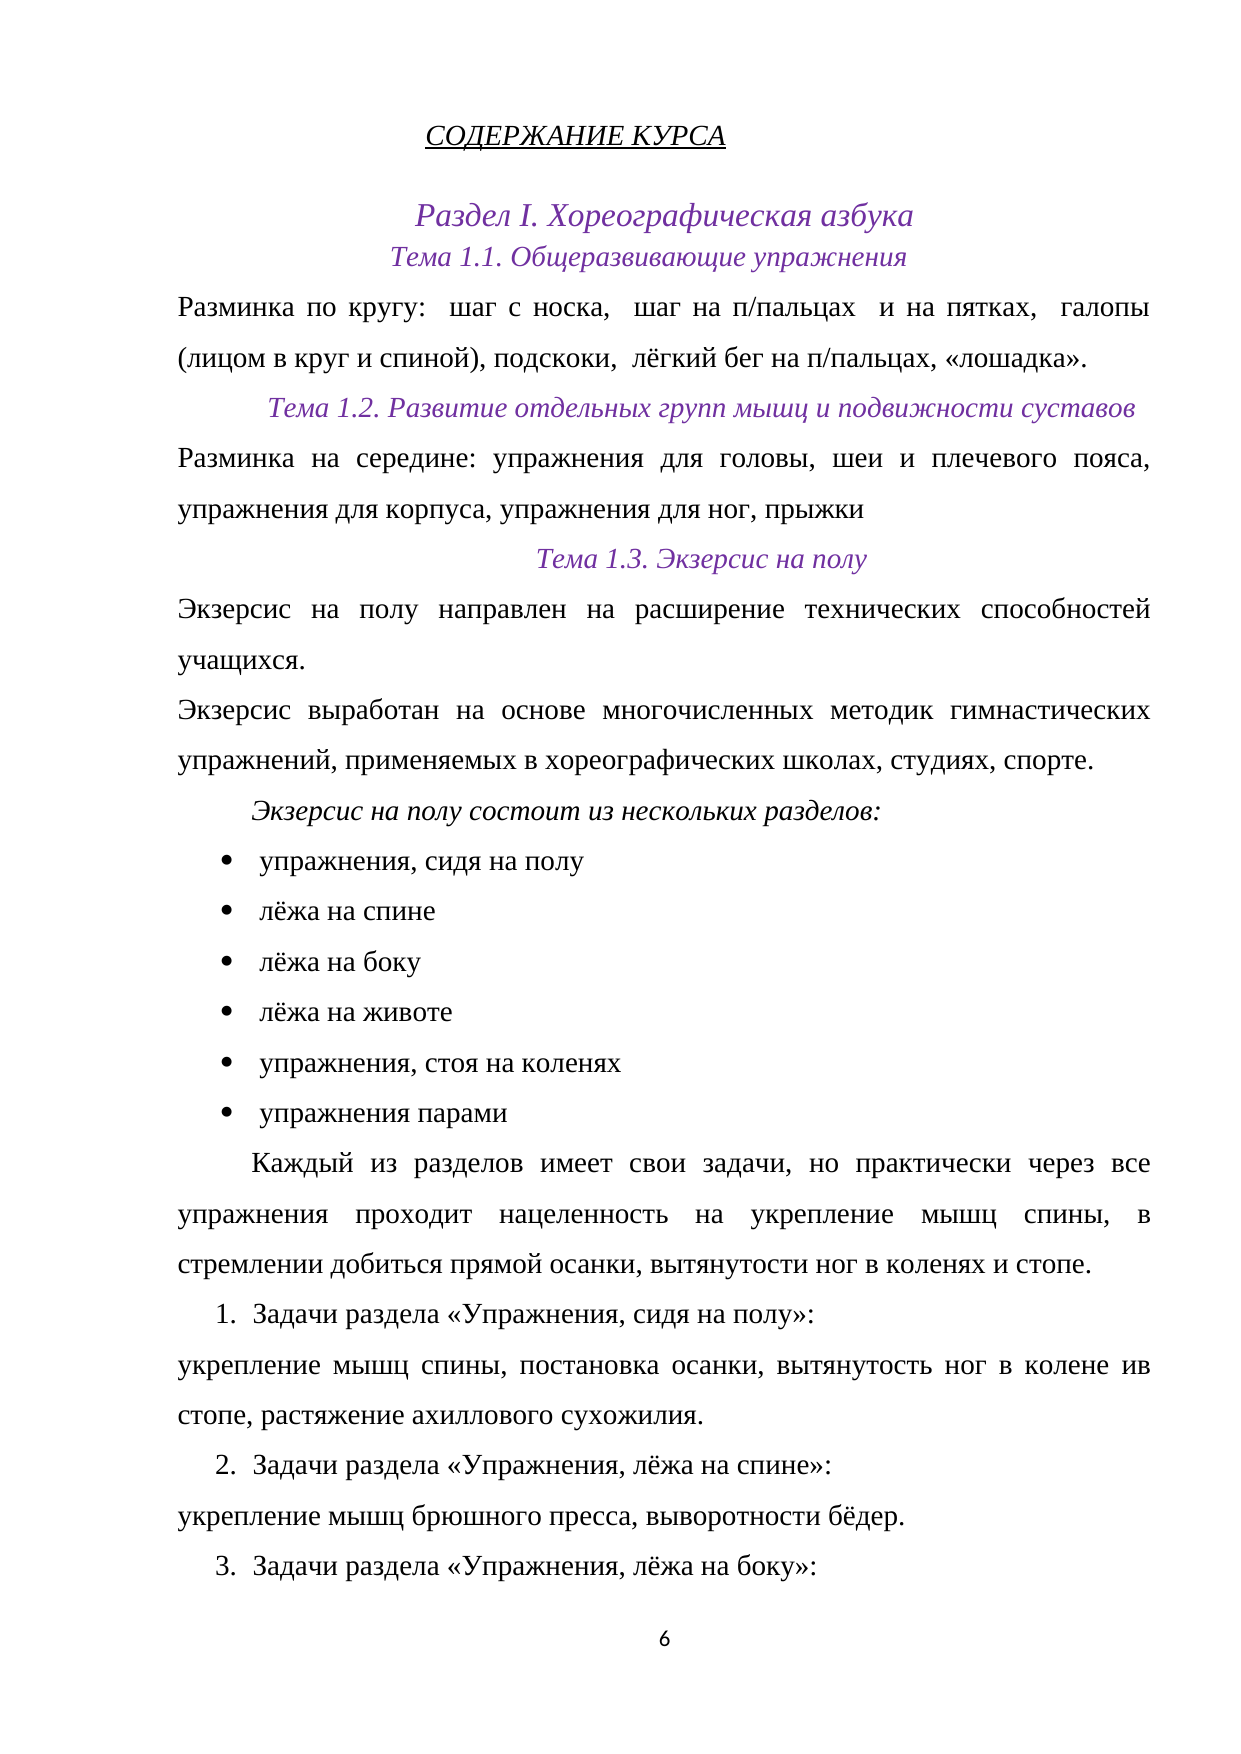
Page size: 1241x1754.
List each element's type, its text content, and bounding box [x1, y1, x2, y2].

text Экзерсис на полу состоит из нескольких разделов: [177, 793, 1152, 826]
text СОДЕРЖАНИЕ КУРСА [177, 118, 1152, 152]
text укрепление мышц спины, постановка осанки, вытянутость ног в колене ив стопе, растяжение ахиллового сухожилия. [177, 1347, 1152, 1431]
text укрепление мышц брюшного пресса, выворотности бёдер. [177, 1498, 1152, 1531]
text Разминка по кругу: шаг с носка, шаг на п/пальцах и на пятках, галопы (лицом в круг и спиной), подскоки, лёгкий бег на п/пальцах, «лошадка». [177, 289, 1152, 373]
text Экзерсис выработан на основе многочисленных методик гимнастических упражнений, применяемых в хореографических школах, студиях, спорте. [177, 692, 1152, 776]
list упражнения парами [222, 1095, 1152, 1129]
list лёжа на боку [222, 944, 1152, 977]
list Задачи раздела «Упражнения, сидя на полу»: [215, 1296, 1152, 1330]
list лёжа на животе [222, 994, 1152, 1028]
list упражнения, стоя на коленях [222, 1045, 1152, 1078]
text Раздел I. Хореографическая азбука [177, 195, 1152, 233]
list Задачи раздела «Упражнения, лёжа на боку»: [215, 1548, 1152, 1582]
text Каждый из разделов имеет свои задачи, но практически через все упражнения проходит нацеленность на укрепление мышц спины, в стремлении добиться прямой осанки, вытянутости ног в коленях и стопе. [177, 1146, 1152, 1280]
text Тема 1.3. Экзерсис на полу [251, 541, 1152, 575]
text Экзерсис на полу направлен на расширение технических способностей учащихся. [177, 591, 1152, 675]
text Тема 1.1. Общеразвивающие упражнения [177, 239, 1152, 273]
list Задачи раздела «Упражнения, лёжа на спине»: [215, 1447, 1152, 1481]
text Тема 1.2. Развитие отдельных групп мышц и подвижности суставов [251, 390, 1152, 424]
text Разминка на середине: упражнения для головы, шеи и плечевого пояса, упражнения для корпуса, упражнения для ног, прыжки [177, 441, 1152, 524]
list лёжа на спине [222, 893, 1152, 927]
list упражнения, сидя на полу [222, 843, 1152, 877]
